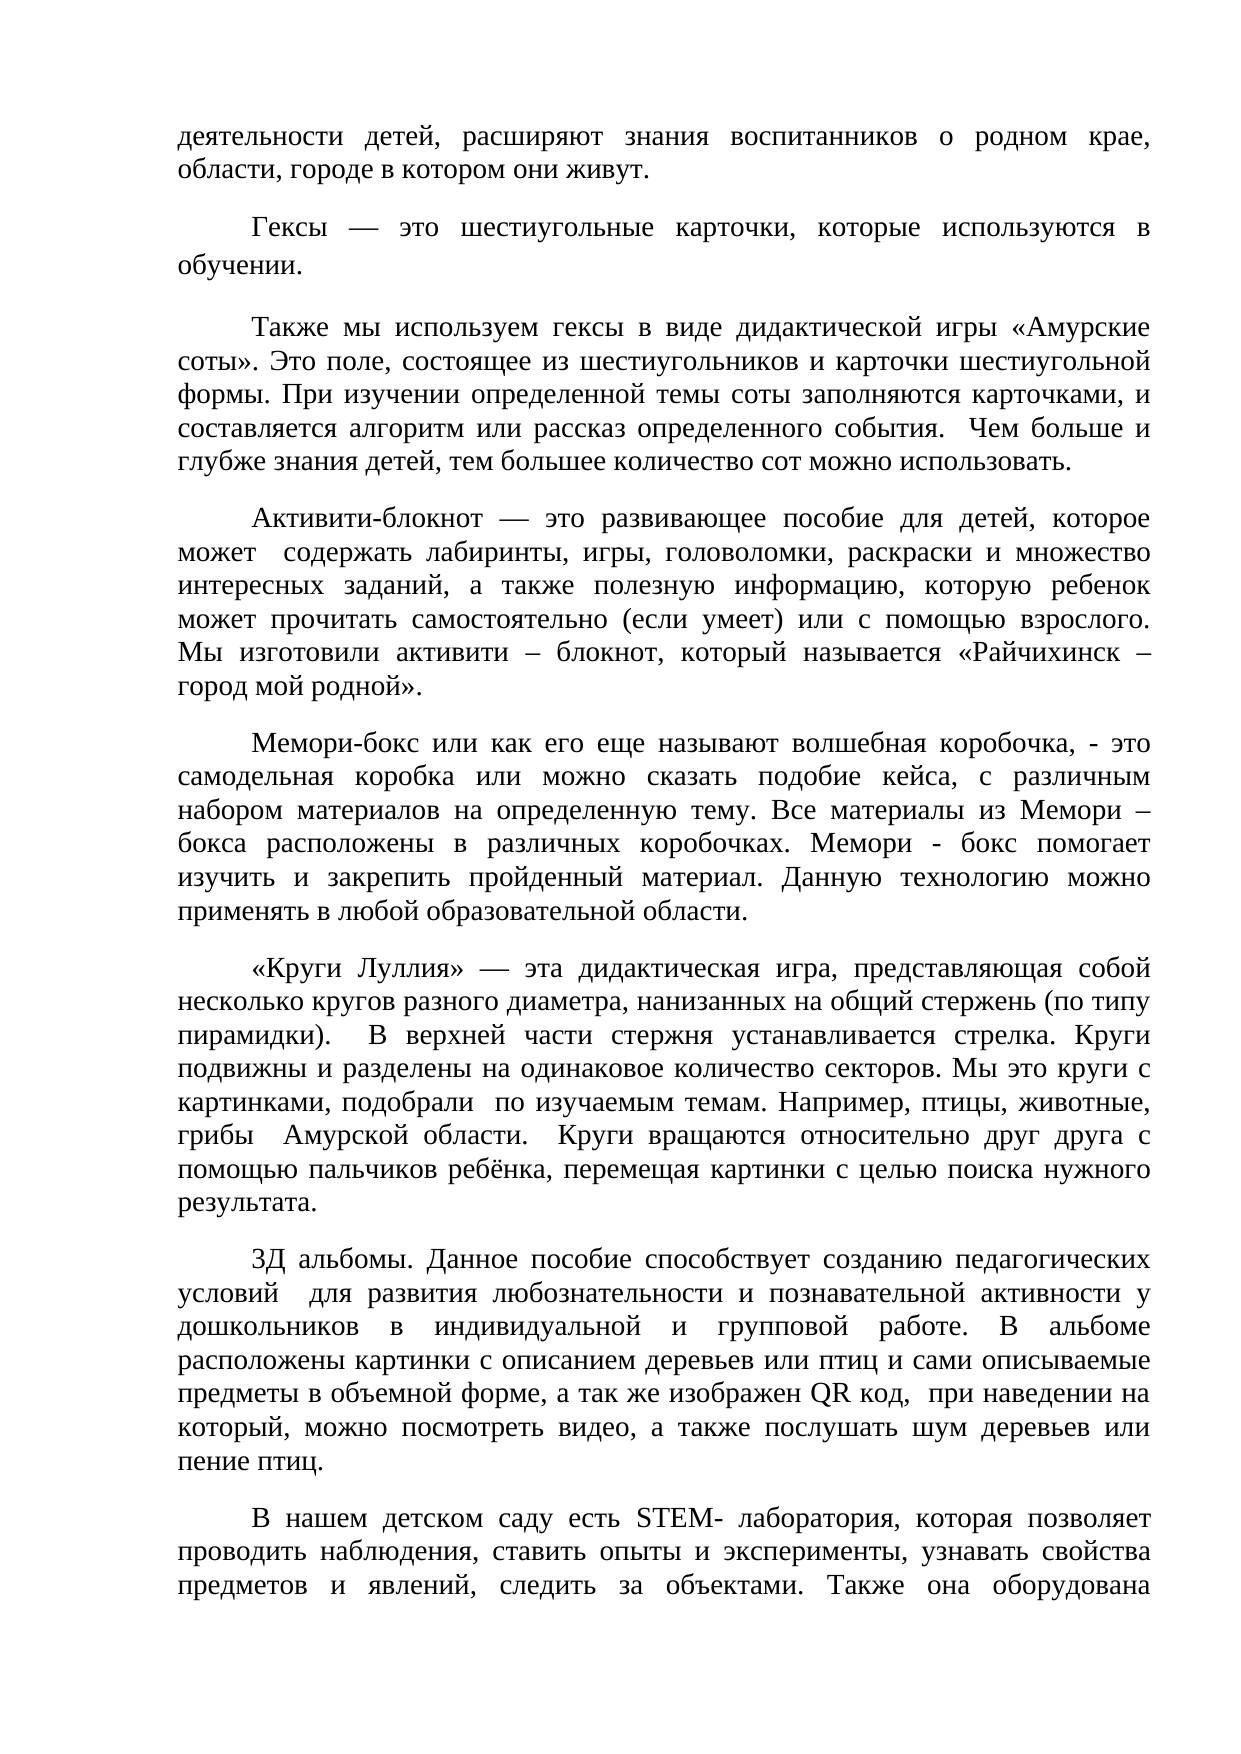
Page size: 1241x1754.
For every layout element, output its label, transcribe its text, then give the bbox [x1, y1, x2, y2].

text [177, 118, 1152, 185]
text Мемори-бокс или как его еще называют волшебная коробочка, - это самодельная коробка или можно сказать подобие кейса, с различным набором материалов на определенную тему. Все материалы из Мемори – бокса расположены в различных коробочках. Мемори - бокс помогает изучить и закрепить пройденный материал. Данную технологию можно применять в любой образовательной области. [177, 725, 1152, 926]
text Также мы используем гексы в виде дидактической игры «Амурские соты». Это поле, состоящее из шестиугольников и карточки шестиугольной формы. При изучении определенной темы соты заполняются карточками, и составляется алгоритм или рассказ определенного события. Чем больше и глубже знания детей, тем большее количество сот можно использовать. [177, 309, 1152, 477]
text Активити-блокнот — это развивающее пособие для детей, которое может содержать лабиринты, игры, головоломки, раскраски и множество интересных заданий, а также полезную информацию, которую ребенок может прочитать самостоятельно (если умеет) или с помощью взрослого. Мы изготовили активити – блокнот, который называется «Райчихинск – город мой родной». [177, 500, 1152, 702]
text 3Д альбомы. Данное пособие способствует созданию педагогических условий для развития любознательности и познавательной активности у дошкольников в индивидуальной и групповой работе. В альбоме расположены картинки с описанием деревьев или птиц и сами описываемые предметы в объемной форме, а так же изображен QR код, при наведении на который, можно посмотреть видео, а также послушать шум деревьев или пение птиц. [177, 1241, 1152, 1476]
text «Круги Луллия» — эта дидактическая игра, представляющая собой несколько кругов разного диаметра, нанизанных на общий стержень (по типу пирамидки). В верхней части стержня устанавливается стрелка. Круги подвижны и разделены на одинаковое количество секторов. Мы это круги с картинками, подобрали по изучаемым темам. Например, птицы, животные, грибы Амурской области. Круги вращаются относительно друг друга с помощью пальчиков ребёнка, перемещая картинки с целью поиска нужного результата. [177, 950, 1152, 1218]
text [177, 1500, 1152, 1600]
text Гексы — это шестиугольные карточки, которые используются в обучении. [177, 209, 1152, 281]
